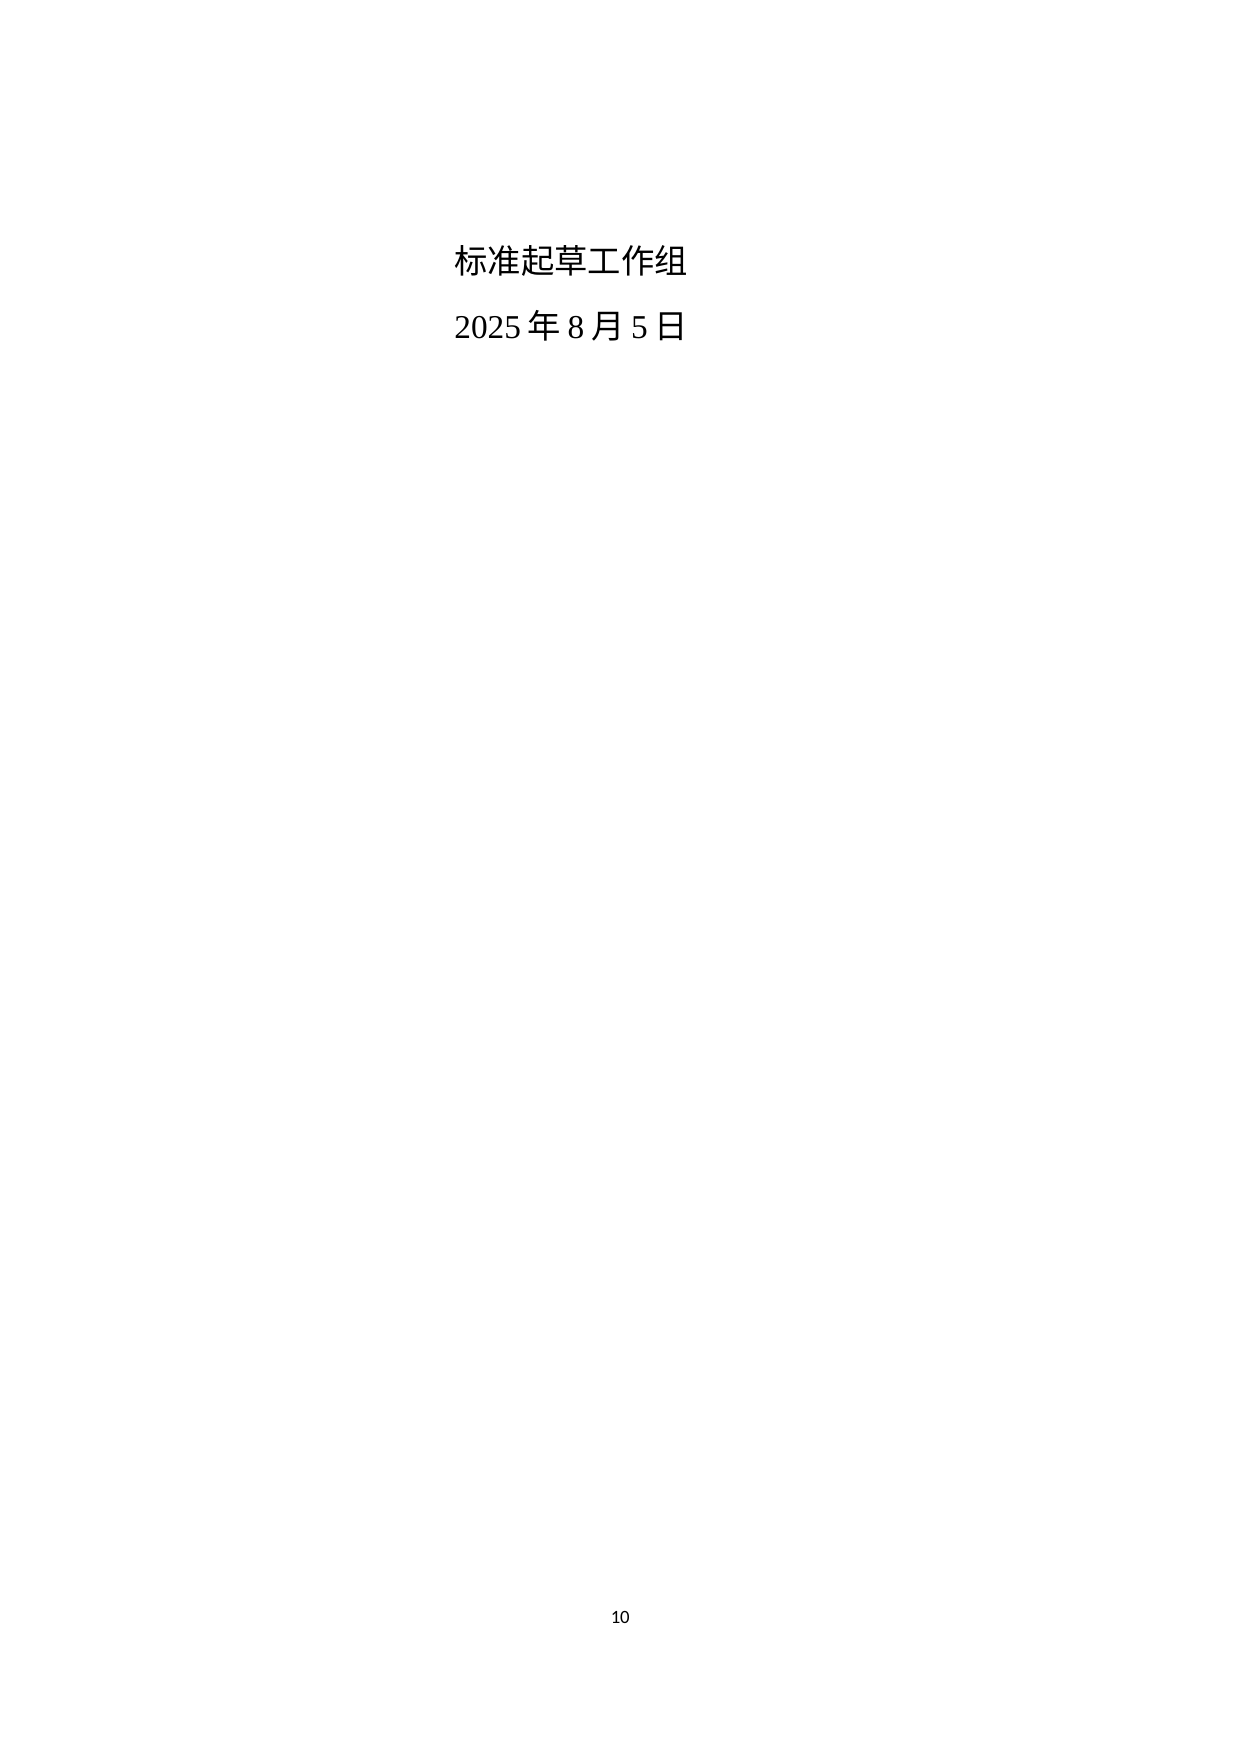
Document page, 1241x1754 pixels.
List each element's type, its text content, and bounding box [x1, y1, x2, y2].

text 2025年8月5日 [187, 292, 1053, 357]
text 标准起草工作组 [187, 227, 1053, 292]
